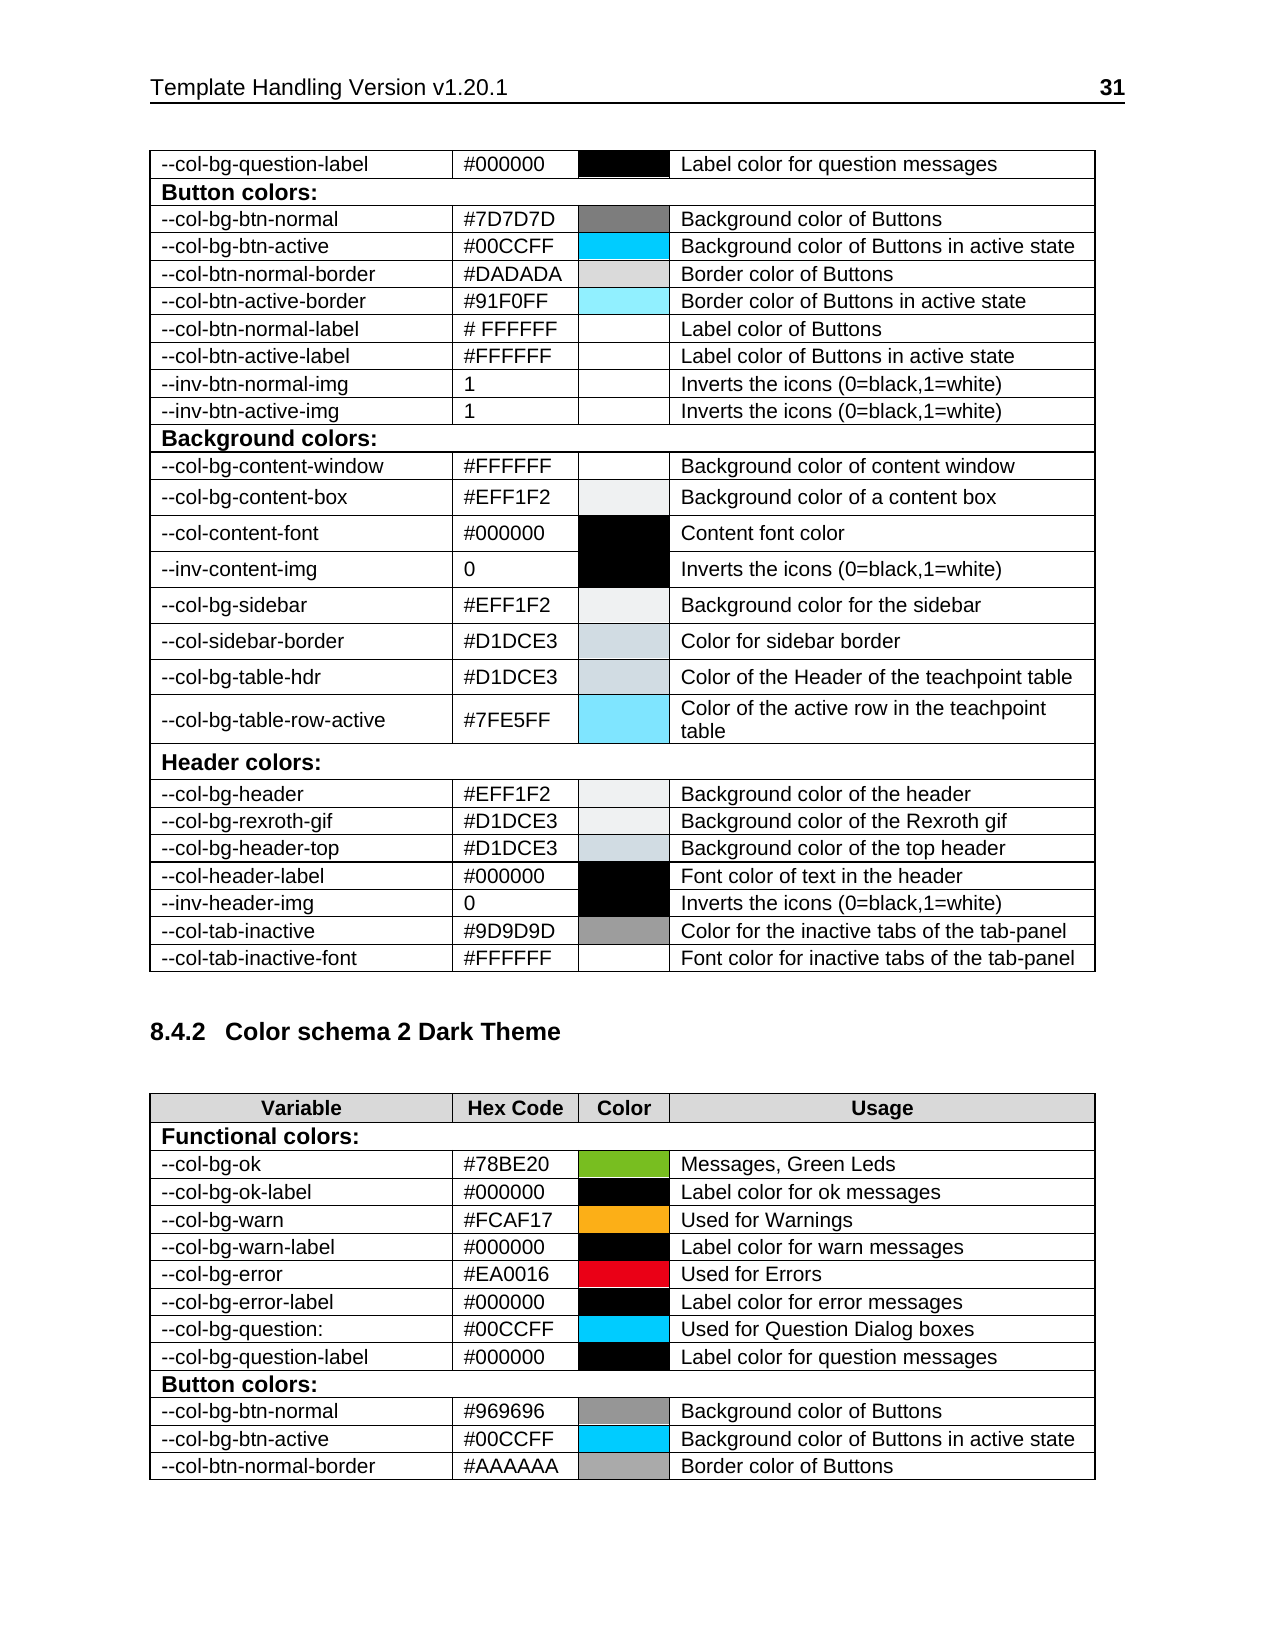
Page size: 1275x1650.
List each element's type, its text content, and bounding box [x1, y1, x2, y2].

table_cell --col-bg-error-label [151, 1289, 452, 1315]
table_cell Background color of Buttons in active state [670, 1426, 1094, 1452]
table_cell [579, 233, 669, 259]
table_cell [579, 780, 669, 807]
table_cell --col-bg-question-label [151, 1343, 452, 1370]
table_cell --col-btn-normal-border [151, 1453, 452, 1479]
table_cell [579, 917, 669, 944]
table_cell [579, 480, 669, 515]
table_cell [579, 1261, 669, 1287]
table_cell Used for Question Dialog boxes [670, 1316, 1094, 1342]
table_cell Functional colors: [151, 1123, 1094, 1150]
table_cell [579, 808, 669, 834]
table_cell [579, 624, 669, 658]
table_cell --col-bg-btn-normal [151, 1398, 452, 1424]
table_cell Inverts the icons (0=black,1=white) [670, 890, 1094, 916]
table_cell [579, 315, 669, 342]
table_cell Border color of Buttons in active state [670, 288, 1094, 314]
table_cell [579, 945, 669, 971]
table_cell #7D7D7D [453, 206, 578, 232]
table_cell [579, 1234, 669, 1260]
table_cell [579, 343, 669, 369]
table_cell #000000 [453, 516, 578, 551]
table_cell #EFF1F2 [453, 780, 578, 807]
table_cell 0 [453, 552, 578, 587]
table_cell Messages, Green Leds [670, 1151, 1094, 1177]
table_cell # FFFFFF [453, 315, 578, 342]
table_cell [579, 261, 669, 287]
table_cell Label color for question messages [670, 1343, 1094, 1370]
table_cell --col-btn-normal-label [151, 315, 452, 342]
table_cell Border color of Buttons [670, 1453, 1094, 1479]
table_cell #FFFFFF [453, 343, 578, 369]
table_cell --col-btn-active-label [151, 343, 452, 369]
table_cell Font color of text in the header [670, 863, 1094, 889]
table_cell Label color of Buttons [670, 315, 1094, 342]
table_cell --inv-btn-active-img [151, 398, 452, 424]
table_cell --col-bg-btn-active [151, 1426, 452, 1452]
table_cell [579, 1289, 669, 1315]
table_cell Used for Warnings [670, 1206, 1094, 1233]
table_cell --col-bg-error [151, 1261, 452, 1287]
table_cell Label color of Buttons in active state [670, 343, 1094, 369]
table_cell Inverts the icons (0=black,1=white) [670, 398, 1094, 424]
table_cell --col-bg-content-window [151, 453, 452, 479]
table_header Usage [670, 1094, 1094, 1122]
table_cell Color for sidebar border [670, 624, 1094, 658]
table_cell --inv-header-img [151, 890, 452, 916]
subtitle Color schema 2 Dark Theme [150, 1017, 1125, 1046]
table_cell #000000 [453, 863, 578, 889]
table_cell --col-header-label [151, 863, 452, 889]
table_cell Background color of Buttons [670, 206, 1094, 232]
table_cell --col-tab-inactive-font [151, 945, 452, 971]
table_cell Label color for error messages [670, 1289, 1094, 1315]
table_cell Background color for the sidebar [670, 588, 1094, 622]
table_cell 0 [453, 890, 578, 916]
table_cell [579, 660, 669, 694]
table_cell Inverts the icons (0=black,1=white) [670, 552, 1094, 587]
table_cell #00CCFF [453, 1316, 578, 1342]
table_cell [579, 695, 669, 743]
table_cell #9D9D9D [453, 917, 578, 944]
table_cell Background color of the Rexroth gif [670, 808, 1094, 834]
table_cell Label color for question messages [670, 151, 1094, 177]
table_cell Button colors: [151, 179, 1094, 205]
table_cell #7FE5FF [453, 695, 578, 743]
table_cell [579, 206, 669, 232]
table_cell [579, 1316, 669, 1342]
table_cell Border color of Buttons [670, 261, 1094, 287]
table_cell #EFF1F2 [453, 588, 578, 622]
table_cell Color for the inactive tabs of the tab-panel [670, 917, 1094, 944]
table_cell Inverts the icons (0=black,1=white) [670, 370, 1094, 397]
table_cell #000000 [453, 1179, 578, 1205]
table_cell --col-bg-warn [151, 1206, 452, 1233]
table_cell [579, 835, 669, 861]
table_cell Header colors: [151, 744, 1094, 779]
table_cell Background color of the top header [670, 835, 1094, 861]
table_cell --col-btn-active-border [151, 288, 452, 314]
table_cell --col-sidebar-border [151, 624, 452, 658]
table_cell --col-content-font [151, 516, 452, 551]
table_cell #78BE20 [453, 1151, 578, 1177]
table_cell Background color of Buttons [670, 1398, 1094, 1424]
table_header Color [579, 1094, 669, 1122]
table_cell Background color of content window [670, 453, 1094, 479]
table_cell [579, 890, 669, 916]
table_cell --col-bg-header-top [151, 835, 452, 861]
table_cell #000000 [453, 151, 578, 177]
table_cell --col-bg-btn-active [151, 233, 452, 259]
table_cell --col-bg-question-label [151, 151, 452, 177]
table_cell --col-bg-rexroth-gif [151, 808, 452, 834]
table_cell #D1DCE3 [453, 624, 578, 658]
table_cell --col-bg-sidebar [151, 588, 452, 622]
table_cell #00CCFF [453, 1426, 578, 1452]
table_cell Color of the Header of the teachpoint table [670, 660, 1094, 694]
table_header Variable [151, 1094, 452, 1122]
table_cell [579, 453, 669, 479]
table_cell #00CCFF [453, 233, 578, 259]
table_cell [579, 398, 669, 424]
table_cell Font color for inactive tabs of the tab-panel [670, 945, 1094, 971]
table_cell --inv-content-img [151, 552, 452, 587]
table_cell Content font color [670, 516, 1094, 551]
table_cell #000000 [453, 1343, 578, 1370]
table_cell #DADADA [453, 261, 578, 287]
table_cell #969696 [453, 1398, 578, 1424]
table_cell Used for Errors [670, 1261, 1094, 1287]
table_cell Background color of Buttons in active state [670, 233, 1094, 259]
table_cell [579, 516, 669, 551]
table_cell --col-bg-header [151, 780, 452, 807]
table_cell Label color for ok messages [670, 1179, 1094, 1205]
table_cell #EA0016 [453, 1261, 578, 1287]
table_cell Label color for warn messages [670, 1234, 1094, 1260]
table_cell [579, 1453, 669, 1479]
table_cell --col-bg-question: [151, 1316, 452, 1342]
table_cell [579, 863, 669, 889]
table_cell [579, 151, 669, 177]
table_cell --col-btn-normal-border [151, 261, 452, 287]
table_cell #FCAF17 [453, 1206, 578, 1233]
table_cell Color of the active row in the teachpoint table [670, 695, 1094, 743]
table_cell Button colors: [151, 1371, 1094, 1397]
table_cell --col-bg-btn-normal [151, 206, 452, 232]
table_cell #AAAAAA [453, 1453, 578, 1479]
table_cell --col-bg-table-hdr [151, 660, 452, 694]
table_cell Background color of a content box [670, 480, 1094, 515]
table_cell --col-tab-inactive [151, 917, 452, 944]
table_cell [579, 370, 669, 397]
table_cell #91F0FF [453, 288, 578, 314]
table_cell [579, 1426, 669, 1452]
table_cell [579, 1398, 669, 1424]
table_cell [579, 588, 669, 622]
table_cell #D1DCE3 [453, 660, 578, 694]
table_cell --col-bg-table-row-active [151, 695, 452, 743]
table_cell --col-bg-content-box [151, 480, 452, 515]
table_cell #D1DCE3 [453, 835, 578, 861]
table_cell [579, 1151, 669, 1177]
table_cell #000000 [453, 1234, 578, 1260]
table_cell --col-bg-ok-label [151, 1179, 452, 1205]
table_cell #EFF1F2 [453, 480, 578, 515]
table_cell #000000 [453, 1289, 578, 1315]
table_header Hex Code [453, 1094, 578, 1122]
table_cell [579, 1343, 669, 1370]
table_cell --inv-btn-normal-img [151, 370, 452, 397]
table_cell #FFFFFF [453, 453, 578, 479]
table_cell 1 [453, 398, 578, 424]
table_cell Background colors: [151, 425, 1094, 451]
table_cell 1 [453, 370, 578, 397]
table_cell #D1DCE3 [453, 808, 578, 834]
table_cell Background color of the header [670, 780, 1094, 807]
table_cell [579, 288, 669, 314]
table_cell --col-bg-ok [151, 1151, 452, 1177]
table_cell --col-bg-warn-label [151, 1234, 452, 1260]
table_cell [579, 1179, 669, 1205]
table_cell [579, 1206, 669, 1233]
table_cell [579, 552, 669, 587]
table_cell #FFFFFF [453, 945, 578, 971]
